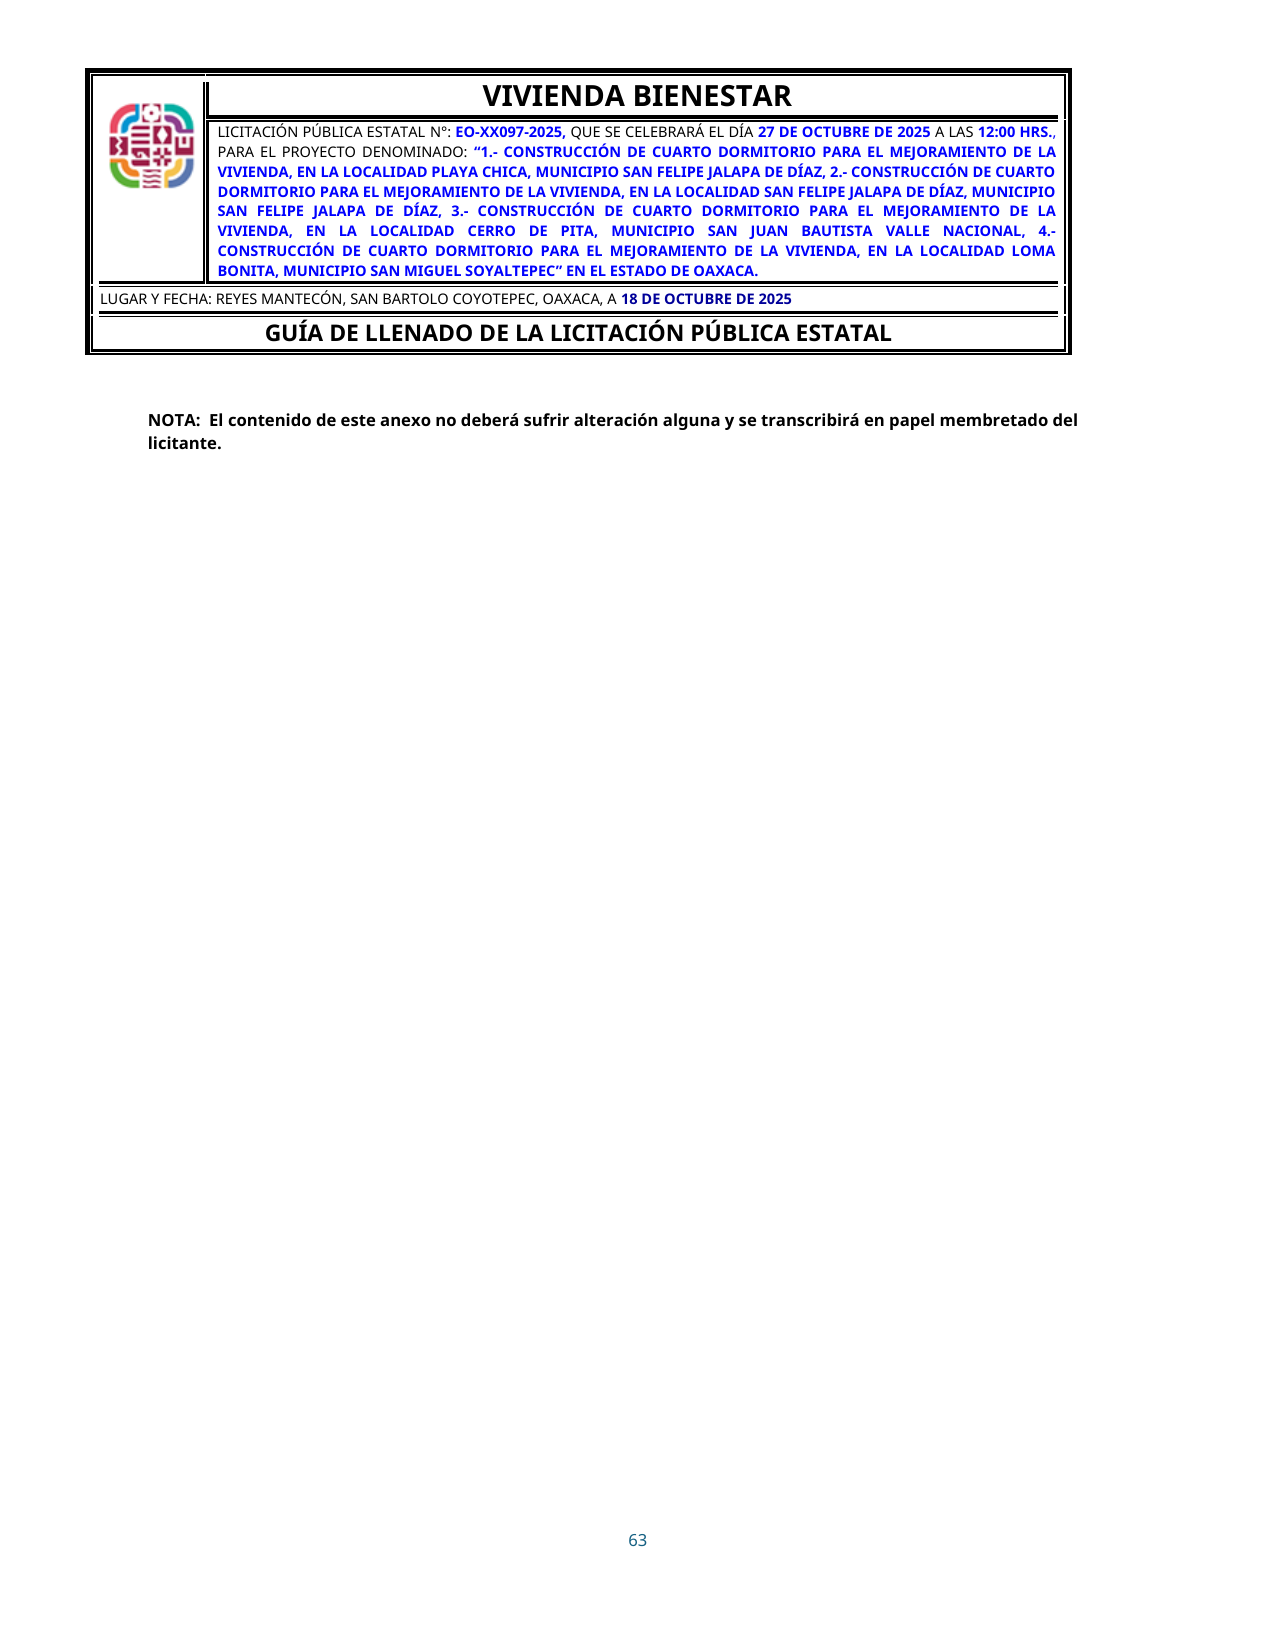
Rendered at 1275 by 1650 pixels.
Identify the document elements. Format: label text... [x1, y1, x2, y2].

picture [98, 95, 203, 194]
text NOTA: El contenido de este anexo no deberá sufrir alteración alguna y se transcribirá en papel membretado del licitante. [148, 409, 1127, 454]
